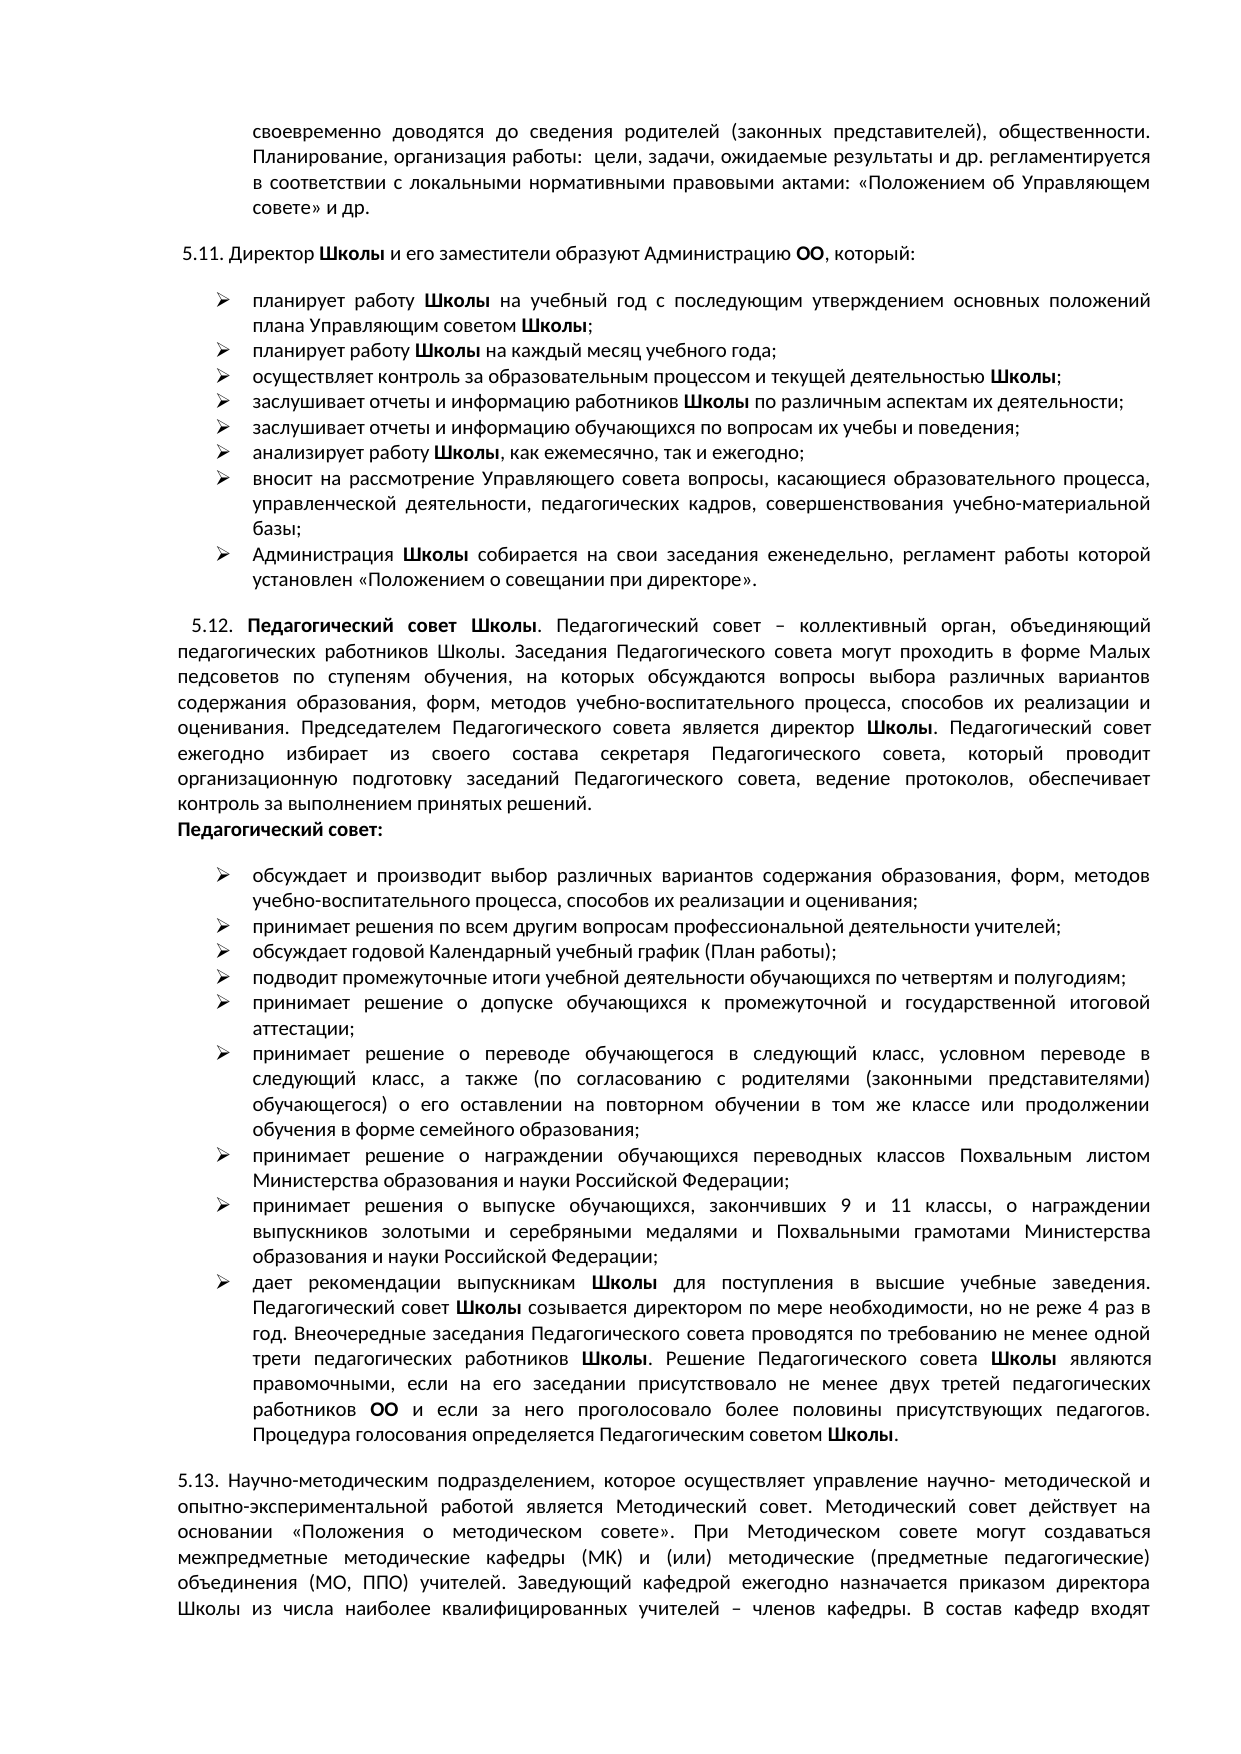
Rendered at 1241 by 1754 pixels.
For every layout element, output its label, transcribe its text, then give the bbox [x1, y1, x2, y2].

list принимает решения о выпуске обучающихся, закончивших 9 и 11 классы, о награждении выпускников золотыми и серебряными медалями и Похвальными грамотами Министерства образования и науки Российской Федерации; [215, 1193, 1152, 1269]
list анализирует работу Школы, как ежемесячно, так и ежегодно; [215, 439, 1152, 465]
list принимает решения по всем другим вопросам профессиональной деятельности учителей; [215, 913, 1152, 938]
list заслушивает отчеты и информацию обучающихся по вопросам их учебы и поведения; [215, 414, 1152, 439]
list Администрация Школы собирается на свои заседания еженедельно, регламент работы которой установлен «Положением о совещании при директоре». [215, 541, 1152, 592]
list принимает решение о награждении обучающихся переводных классов Похвальным листом Министерства образования и науки Российской Федерации; [215, 1142, 1152, 1193]
list принимает решение о переводе обучающегося в следующий класс, условном переводе в следующий класс, а также (по согласованию с родителями (законными представителями) обучающегося) о его оставлении на повторном обучении в том же классе или продолжении обучения в форме семейного образования; [215, 1040, 1152, 1142]
text 5.12. Педагогический совет Школы. Педагогический совет – коллективный орган, объединяющий педагогических работников Школы. Заседания Педагогического совета могут проходить в форме Малых педсоветов по ступеням обучения, на которых обсуждаются вопросы выбора различных вариантов содержания образования, форм, методов учебно-воспитательного процесса, способов их реализации и оценивания. Председателем Педагогического совета является директор Школы. Педагогический совет ежегодно избирает из своего состава секретаря Педагогического совета, который проводит организационную подготовку заседаний Педагогического совета, ведение протоколов, обеспечивает контроль за выполнением принятых решений. [177, 613, 1152, 816]
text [177, 1468, 1152, 1620]
list вносит на рассмотрение Управляющего совета вопросы, касающиеся образовательного процесса, управленческой деятельности, педагогических кадров, совершенствования учебно-материальной базы; [215, 465, 1152, 541]
list осуществляет контроль за образовательным процессом и текущей деятельностью Школы; [215, 363, 1152, 388]
list планирует работу Школы на каждый месяц учебного года; [215, 338, 1152, 363]
text Педагогический совет: [177, 816, 1152, 841]
list планирует работу Школы на учебный год с последующим утверждением основных положений плана Управляющим советом Школы; [215, 287, 1152, 338]
list подводит промежуточные итоги учебной деятельности обучающихся по четвертям и полугодиям; [215, 964, 1152, 989]
list дает рекомендации выпускникам Школы для поступления в высшие учебные заведения. Педагогический совет Школы созывается директором по мере необходимости, но не реже 4 раз в год. Внеочередные заседания Педагогического совета проводятся по требованию не менее одной трети педагогических работников Школы. Решение Педагогического совета Школы являются правомочными, если на его заседании присутствовало не менее двух третей педагогических работников ОО и если за него проголосовало более половины присутствующих педагогов. Процедура голосования определяется Педагогическим советом Школы. [215, 1269, 1152, 1447]
list обсуждает годовой Календарный учебный график (План работы); [215, 938, 1152, 964]
text 5.11. Директор Школы и его заместители образуют Администрацию ОО, который: [177, 241, 1152, 266]
list принимает решение о допуске обучающихся к промежуточной и государственной итоговой аттестации; [215, 989, 1152, 1040]
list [215, 118, 1152, 220]
list заслушивает отчеты и информацию работников Школы по различным аспектам их деятельности; [215, 388, 1152, 414]
list обсуждает и производит выбор различных вариантов содержания образования, форм, методов учебно-воспитательного процесса, способов их реализации и оценивания; [215, 862, 1152, 913]
